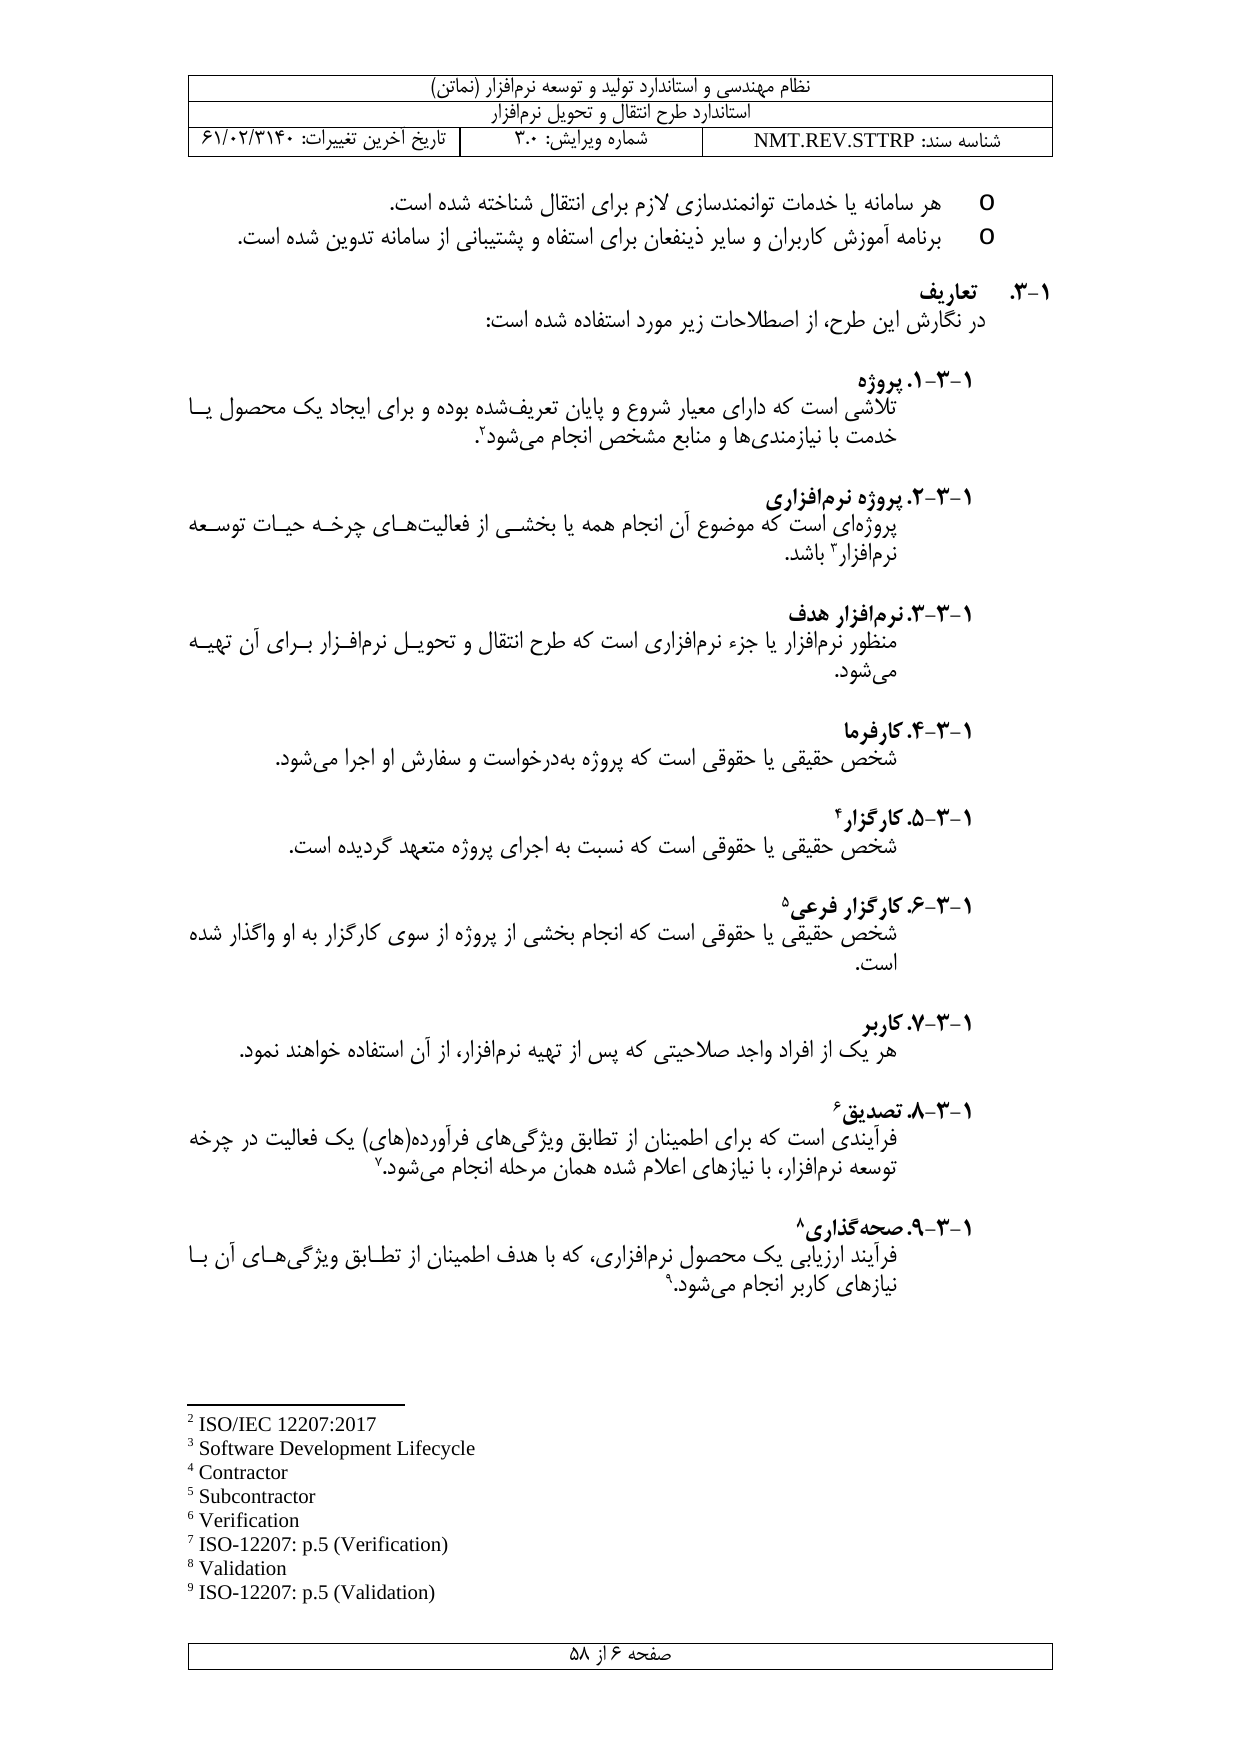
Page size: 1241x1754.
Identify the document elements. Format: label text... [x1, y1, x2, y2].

subtitle ۱-۳-۱. پروژه [187, 370, 975, 395]
list هر سامانه يا خدمات توانمندسازي لازم براي انتقال شناخته شده است. [187, 186, 978, 220]
subtitle 3-1. تعاريف [187, 283, 1053, 308]
text شخص حقيقي يا حقوقي است كه انجام بخشي از پروژه از سوي کارگزار به او واگذار شده است. [187, 921, 896, 980]
text فرآيندي است كه براي اطمينان از تطابق ويژگي‌هاي فرآورده‌(هاي) يك فعاليت در چرخه توسعه نرم‌افزار، با نيازهاي اعلام شده همان مرحله انجام مي‌شود. [187, 1126, 896, 1184]
subtitle 8-۳-1. تصدیق [187, 1101, 975, 1126]
subtitle 3-۳-1. نرم‌افزار هدف [187, 604, 975, 629]
text شخص حقيقي يا حقوقي است كه پروژه به‌درخواست و سفارش او اجرا مي‌شود. [187, 746, 896, 775]
subtitle 4-۳-1. کارفرما [187, 721, 975, 746]
subtitle 7-۳-1. کاربر [187, 1013, 975, 1038]
text منظور نرم‌افزار يا جزء نرم‌افزاري است كه طرح انتقال و تحويل نرم‌افزار براي آن تهيه مي‌شود. [187, 629, 896, 687]
text شخص حقيقي يا حقوقي است كه نسبت به اجراي پروژه متعهد گرديده است. [187, 834, 896, 863]
text در نگارش اين طرح، از اصطلاحات زير مورد استفاده شده است: [187, 308, 985, 337]
subtitle 9-۳-1. صحه‌گذاری [187, 1218, 975, 1243]
list برنامه آموزش کاربران و ساير ذينفعان براي استفاه و پشتيباني از سامانه تدوین شده است. [187, 220, 978, 254]
text تلاشی است که دارای معیار شروع و پایان تعریف‌شده بوده و برای ایجاد یک محصول یا خدمت با نیازمندی‌ها و منابع مشخص انجام می‌شود. [187, 395, 896, 454]
subtitle 6-۳-1. کارگزار فرعی [187, 896, 975, 921]
subtitle 2-۳-1. پروژه نرم‌افزاري [187, 487, 975, 512]
subtitle 5-۳-1. کارگزار [187, 809, 975, 834]
text پروژه‌اي است كه موضوع آن انجام همه يا بخشي از فعاليت‌هاي چرخه حیات توسعه نرم‌افزار باشد. [187, 512, 896, 571]
text هر يك از افراد واجد صلاحيتي كه پس از تهيه نرم‌افزار، از آن استفاده خواهند نمود. [187, 1038, 896, 1067]
text فرآيند ارزيابي يك محصول نرم‌افزاري، كه با هدف اطمينان از تطابق ويژگي‌هاي آن با نيازهاي كاربر انجام مي‌شود. [187, 1243, 896, 1301]
